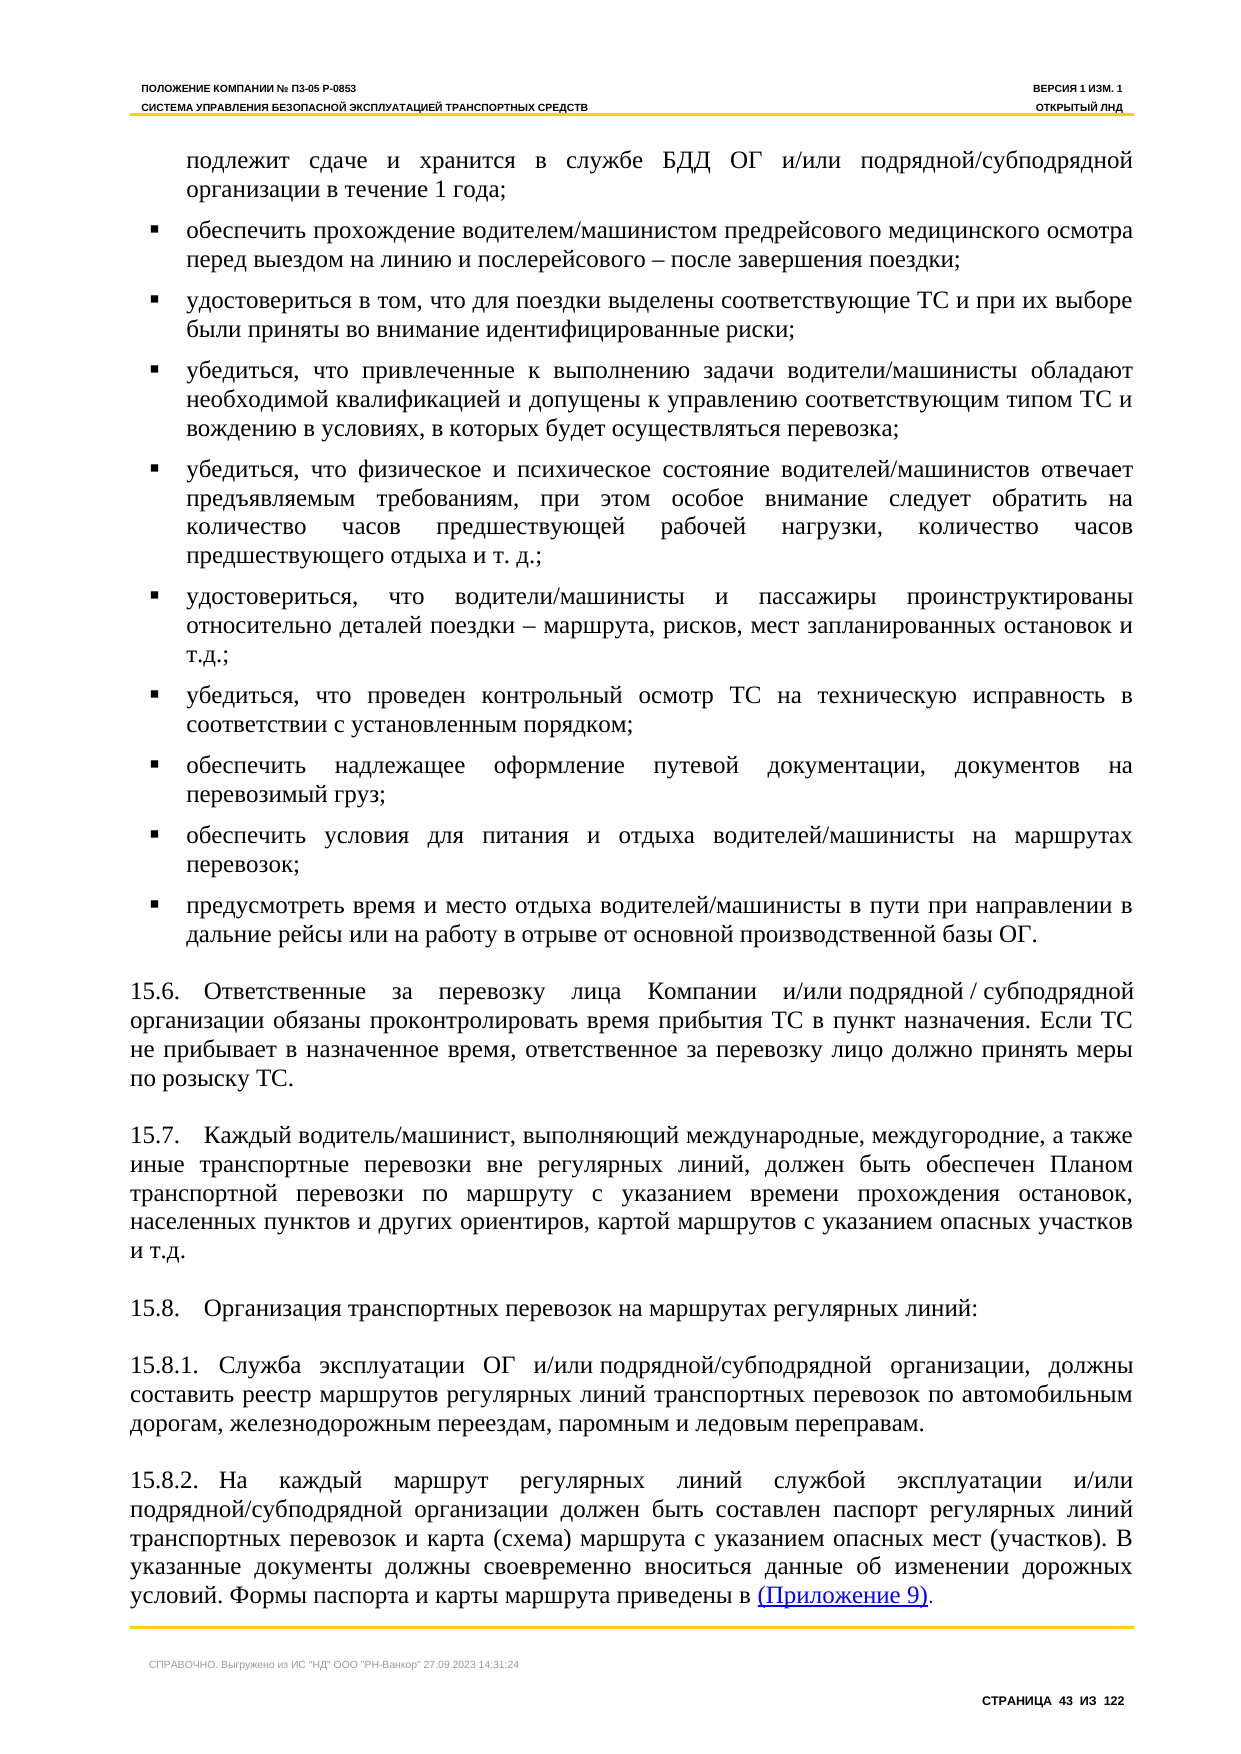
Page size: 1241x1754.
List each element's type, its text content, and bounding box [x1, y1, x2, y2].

list обеспечить надлежащее оформление путевой документации, документов на перевозимый груз; [149, 750, 1134, 808]
list предусмотреть время и место отдыха водителей/машинисты в пути при направлении в дальние рейсы или на работу в отрыве от основной производственной базы ОГ. [149, 890, 1134, 948]
text 15.8.1. Служба эксплуатации ОГ и/или подрядной/субподрядной организации, должны составить реестр маршрутов регулярных линий транспортных перевозок по автомобильным дорогам, железнодорожным переездам, паромным и ледовым переправам. [130, 1350, 1134, 1436]
text 15.7. Каждый водитель/машинист, выполняющий международные, междугородние, а также иные транспортные перевозки вне регулярных линий, должен быть обеспечен Планом транспортной перевозки по маршруту с указанием времени прохождения остановок, населенных пунктов и других ориентиров, картой маршрутов с указанием опасных участков и т.д. [130, 1120, 1134, 1264]
list убедиться, что проведен контрольный осмотр ТС на техническую исправность в соответствии с установленным порядком; [149, 680, 1134, 738]
list обеспечить прохождение водителем/машинистом предрейсового медицинского осмотра перед выездом на линию и послерейсового – после завершения поездки; [149, 215, 1134, 273]
text 15.8.2. На каждый маршрут регулярных линий службой эксплуатации и/или подрядной/субподрядной организации должен быть составлен паспорт регулярных линий транспортных перевозок и карта (схема) маршрута с указанием опасных мест (участков). В указанные документы должны своевременно вноситься данные об изменении дорожных условий. Формы паспорта и карты маршрута приведены в (Приложение 9). [130, 1465, 1134, 1609]
list убедиться, что физическое и психическое состояние водителей/машинистов отвечает предъявляемым требованиям, при этом особое внимание следует обратить на количество часов предшествующей рабочей нагрузки, количество часов предшествующего отдыха и т. д.; [149, 454, 1134, 569]
list убедиться, что привлеченные к выполнению задачи водители/машинисты обладают необходимой квалификацией и допущены к управлению соответствующим типом ТС и вождению в условиях, в которых будет осуществляться перевозка; [149, 355, 1134, 441]
text 15.8. Организация транспортных перевозок на маршрутах регулярных линий: [130, 1293, 1134, 1321]
text 15.6. Ответственные за перевозку лица Компании и/или подрядной / субподрядной организации обязаны проконтролировать время прибытия ТС в пункт назначения. Если ТС не прибывает в назначенное время, ответственное за перевозку лицо должно принять меры по розыску ТС. [130, 976, 1134, 1091]
list удостовериться, что водители/машинисты и пассажиры проинструктированы относительно деталей поездки – маршрута, рисков, мест запланированных остановок и т.д.; [149, 581, 1134, 668]
list обеспечить условия для питания и отдыха водителей/машинисты на маршрутах перевозок; [149, 820, 1134, 878]
list удостовериться в том, что для поездки выделены соответствующие ТС и при их выборе были приняты во внимание идентифицированные риски; [149, 285, 1134, 343]
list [149, 145, 1134, 203]
